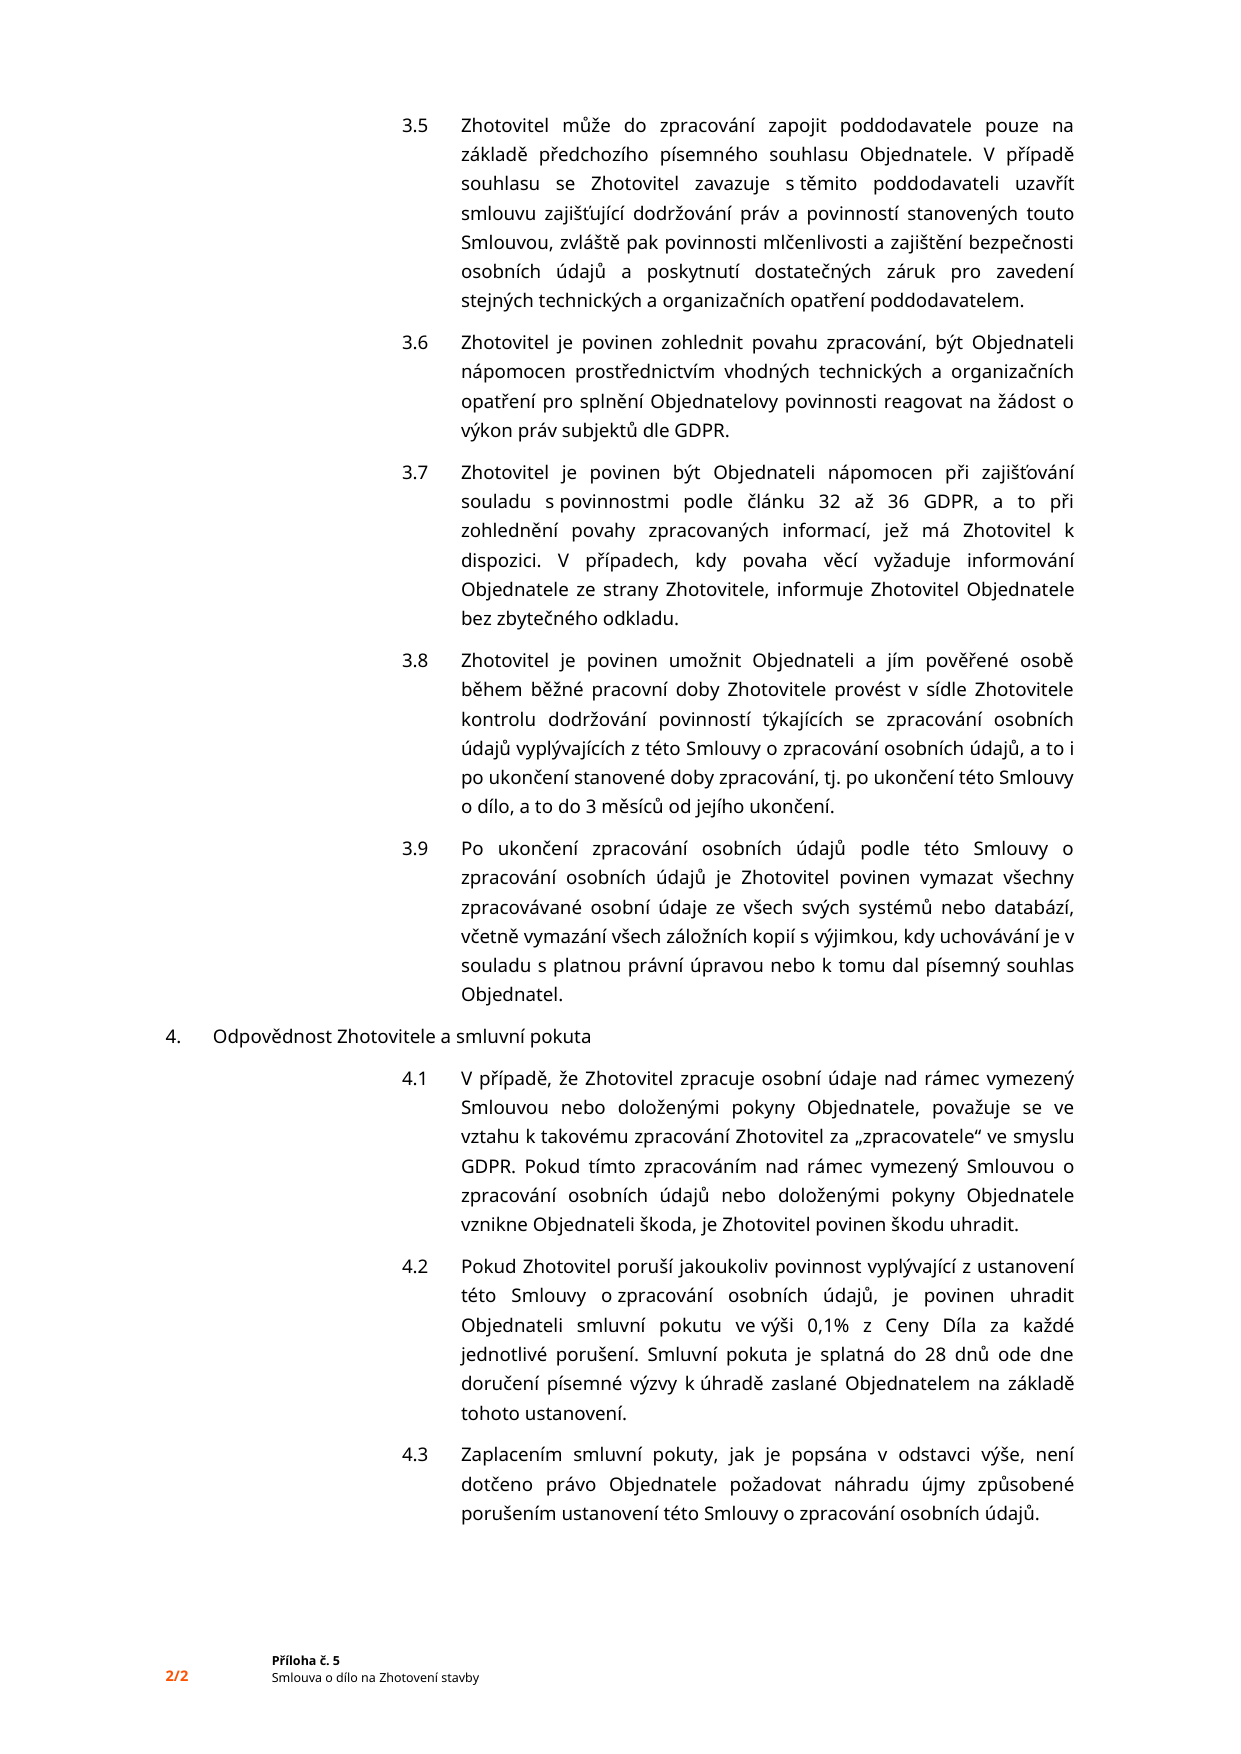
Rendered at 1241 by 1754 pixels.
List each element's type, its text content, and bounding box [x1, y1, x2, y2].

text Pokud Zhotovitel poruší jakoukoliv povinnost vyplývající z ustanovení této Smlouvy o zpracování osobních údajů, je povinen uhradit Objednateli smluvní pokutu ve výši 0,1% z Ceny Díla za každé jednotlivé porušení. Smluvní pokuta je splatná do 28 dnů ode dne doručení písemné výzvy k úhradě zaslané Objednatelem na základě tohoto ustanovení. [402, 1253, 1075, 1425]
text Zhotovitel je povinen umožnit Objednateli a jím pověřené osobě během běžné pracovní doby Zhotovitele provést v sídle Zhotovitele kontrolu dodržování povinností týkajících se zpracování osobních údajů vyplývajících z této Smlouvy o zpracování osobních údajů, a to i po ukončení stanovené doby zpracování, tj. po ukončení této Smlouvy o dílo, a to do 3 měsíců od jejího ukončení. [402, 647, 1075, 819]
text Zhotovitel je povinen zohlednit povahu zpracování, být Objednateli nápomocen prostřednictvím vhodných technických a organizačních opatření pro splnění Objednatelovy povinnosti reagovat na žádost o výkon práv subjektů dle GDPR. [402, 329, 1075, 443]
text Odpovědnost Zhotovitele a smluvní pokuta [165, 1023, 1075, 1049]
text Zhotovitel může do zpracování zapojit poddodavatele pouze na základě předchozího písemného souhlasu Objednatele. V případě souhlasu se Zhotovitel zavazuje s těmito poddodavateli uzavřít smlouvu zajišťující dodržování práv a povinností stanovených touto Smlouvou, zvláště pak povinnosti mlčenlivosti a zajištění bezpečnosti osobních údajů a poskytnutí dostatečných záruk pro zavedení stejných technických a organizačních opatření poddodavatelem. [402, 112, 1075, 313]
text Zaplacením smluvní pokuty, jak je popsána v odstavci výše, není dotčeno právo Objednatele požadovat náhradu újmy způsobené porušením ustanovení této Smlouvy o zpracování osobních údajů. [402, 1442, 1075, 1526]
text Po ukončení zpracování osobních údajů podle této Smlouvy o zpracování osobních údajů je Zhotovitel povinen vymazat všechny zpracovávané osobní údaje ze všech svých systémů nebo databází, včetně vymazání všech záložních kopií s výjimkou, kdy uchovávání je v souladu s platnou právní úpravou nebo k tomu dal písemný souhlas Objednatel. [402, 835, 1075, 1007]
text V případě, že Zhotovitel zpracuje osobní údaje nad rámec vymezený Smlouvou nebo doloženými pokyny Objednatele, považuje se ve vztahu k takovému zpracování Zhotovitel za „zpracovatele“ ve smyslu GDPR. Pokud tímto zpracováním nad rámec vymezený Smlouvou o zpracování osobních údajů nebo doloženými pokyny Objednatele vznikne Objednateli škoda, je Zhotovitel povinen škodu uhradit. [402, 1065, 1075, 1237]
text Zhotovitel je povinen být Objednateli nápomocen při zajišťování souladu s povinnostmi podle článku 32 až 36 GDPR, a to při zohlednění povahy zpracovaných informací, jež má Zhotovitel k dispozici. V případech, kdy povaha věcí vyžaduje informování Objednatele ze strany Zhotovitele, informuje Zhotovitel Objednatele bez zbytečného odkladu. [402, 459, 1075, 631]
